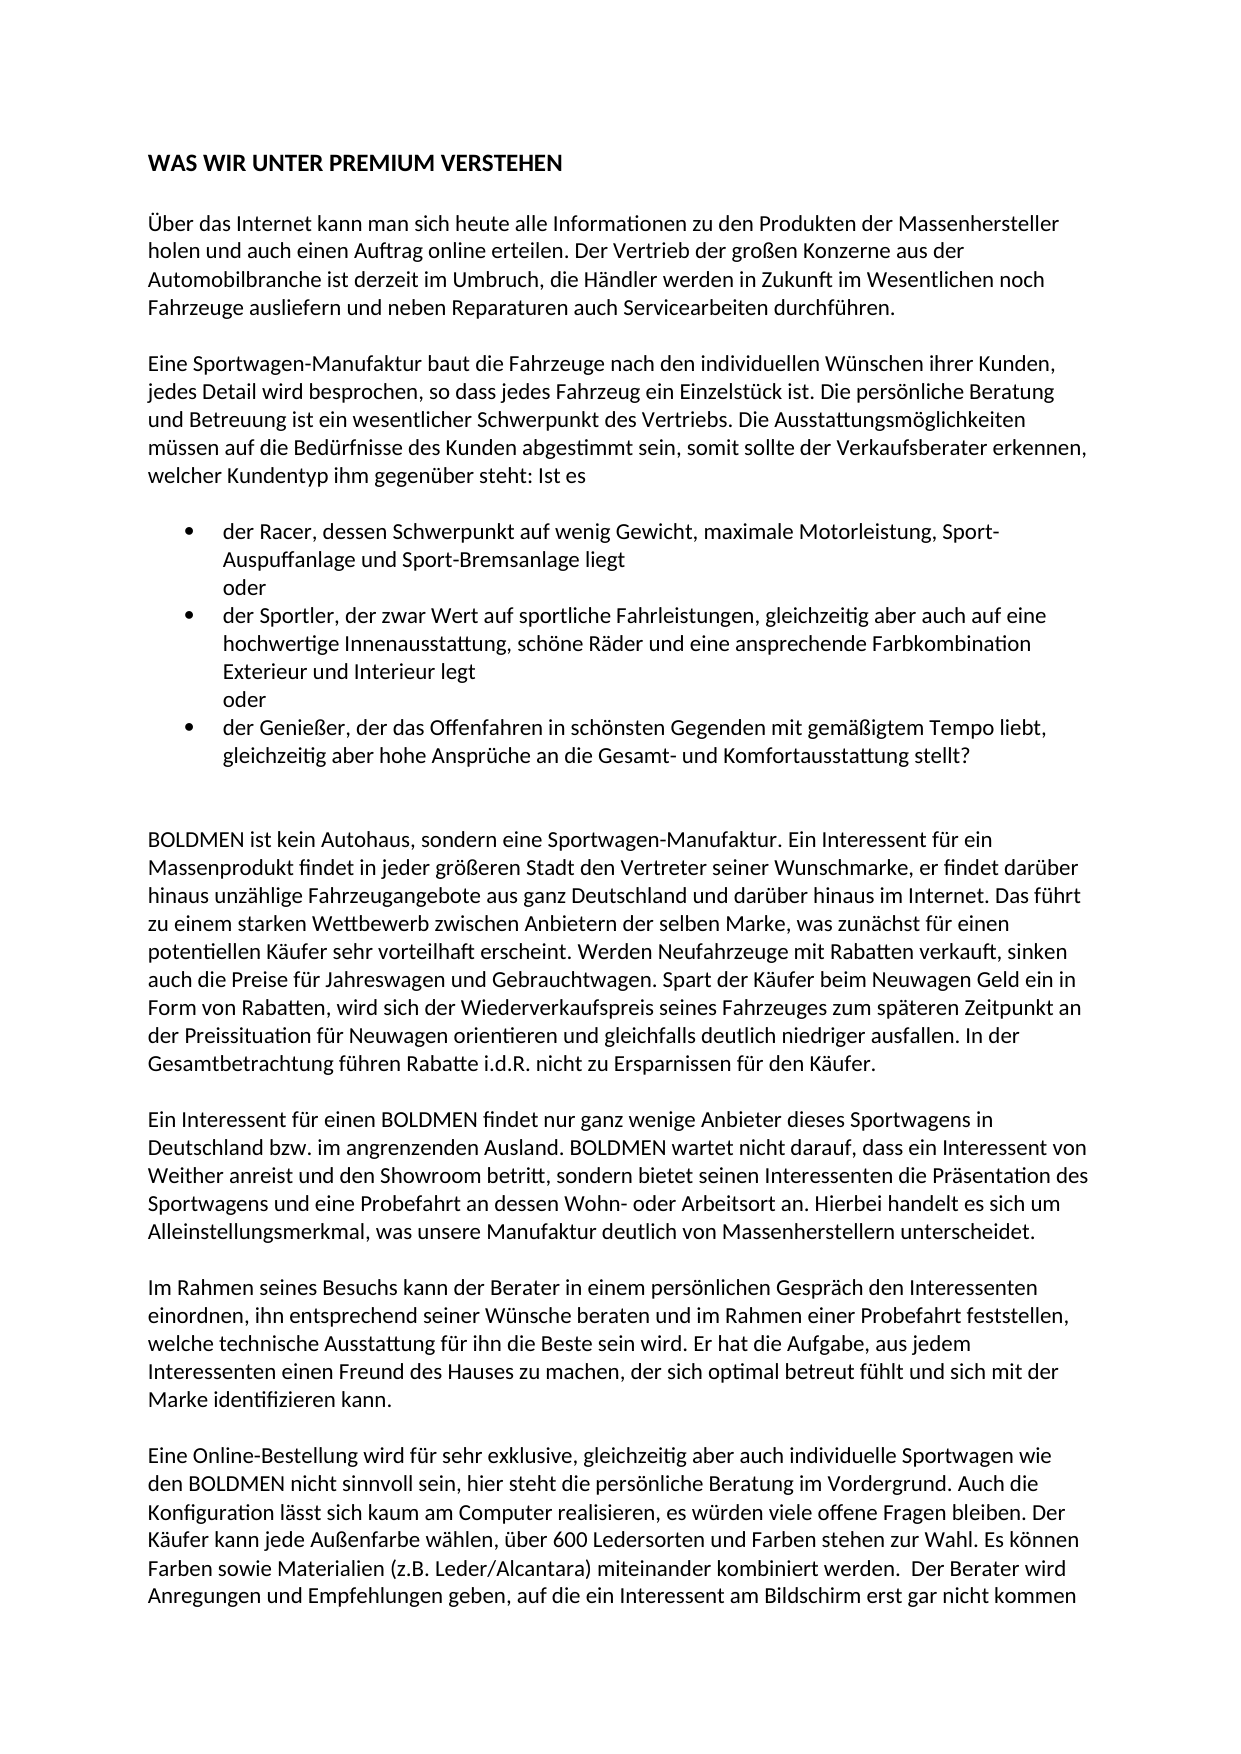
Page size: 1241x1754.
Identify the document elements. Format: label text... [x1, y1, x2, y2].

text BOLDMEN ist kein Autohaus, sondern eine Sportwagen-Manufaktur. Ein Interessent für ein Massenprodukt findet in jeder größeren Stadt den Vertreter seiner Wunschmarke, er findet darüber hinaus unzählige Fahrzeugangebote aus ganz Deutschland und darüber hinaus im Internet. Das führt zu einem starken Wettbewerb zwischen Anbietern der selben Marke, was zunächst für einen potentiellen Käufer sehr vorteilhaft erscheint. Werden Neufahrzeuge mit Rabatten verkauft, sinken auch die Preise für Jahreswagen und Gebrauchtwagen. Spart der Käufer beim Neuwagen Geld ein in Form von Rabatten, wird sich der Wiederverkaufspreis seines Fahrzeuges zum späteren Zeitpunkt an der Preissituation für Neuwagen orientieren und gleichfalls deutlich niedriger ausfallen. In der Gesamtbetrachtung führen Rabatte i.d.R. nicht zu Ersparnissen für den Käufer. [148, 825, 1093, 1077]
text Über das Internet kann man sich heute alle Informationen zu den Produkten der Massenhersteller holen und auch einen Auftrag online erteilen. Der Vertrieb der großen Konzerne aus der Automobilbranche ist derzeit im Umbruch, die Händler werden in Zukunft im Wesentlichen noch Fahrzeuge ausliefern und neben Reparaturen auch Servicearbeiten durchführen. [148, 209, 1093, 321]
list der Sportler, der zwar Wert auf sportliche Fahrleistungen, gleichzeitig aber auch auf eine hochwertige Innenausstattung, schöne Räder und eine ansprechende Farbkombination Exterieur und Interieur legt [185, 601, 1093, 685]
text Im Rahmen seines Besuchs kann der Berater in einem persönlichen Gespräch den Interessenten einordnen, ihn entsprechend seiner Wünsche beraten und im Rahmen einer Probefahrt feststellen, welche technische Ausstattung für ihn die Beste sein wird. Er hat die Aufgabe, aus jedem Interessenten einen Freund des Hauses zu machen, der sich optimal betreut fühlt und sich mit der Marke identifizieren kann. [148, 1273, 1093, 1413]
list oder [223, 685, 1093, 713]
text WAS WIR UNTER PREMIUM VERSTEHEN [148, 148, 1093, 178]
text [148, 1442, 1093, 1610]
text Ein Interessent für einen BOLDMEN findet nur ganz wenige Anbieter dieses Sportwagens in Deutschland bzw. im angrenzenden Ausland. BOLDMEN wartet nicht darauf, dass ein Interessent von Weither anreist und den Showroom betritt, sondern bietet seinen Interessenten die Präsentation des Sportwagens und eine Probefahrt an dessen Wohn- oder Arbeitsort an. Hierbei handelt es sich um Alleinstellungsmerkmal, was unsere Manufaktur deutlich von Massenherstellern unterscheidet. [148, 1105, 1093, 1245]
list der Racer, dessen Schwerpunkt auf wenig Gewicht, maximale Motorleistung, Sport-Auspuffanlage und Sport-Bremsanlage liegt [185, 517, 1093, 573]
list der Genießer, der das Offenfahren in schönsten Gegenden mit gemäßigtem Tempo liebt, gleichzeitig aber hohe Ansprüche an die Gesamt- und Komfortausstattung stellt? [185, 713, 1093, 769]
text Eine Sportwagen-Manufaktur baut die Fahrzeuge nach den individuellen Wünschen ihrer Kunden, jedes Detail wird besprochen, so dass jedes Fahrzeug ein Einzelstück ist. Die persönliche Beratung und Betreuung ist ein wesentlicher Schwerpunkt des Vertriebs. Die Ausstattungsmöglichkeiten müssen auf die Bedürfnisse des Kunden abgestimmt sein, somit sollte der Verkaufsberater erkennen, welcher Kundentyp ihm gegenüber steht: Ist es [148, 349, 1093, 489]
list oder [223, 573, 1093, 601]
